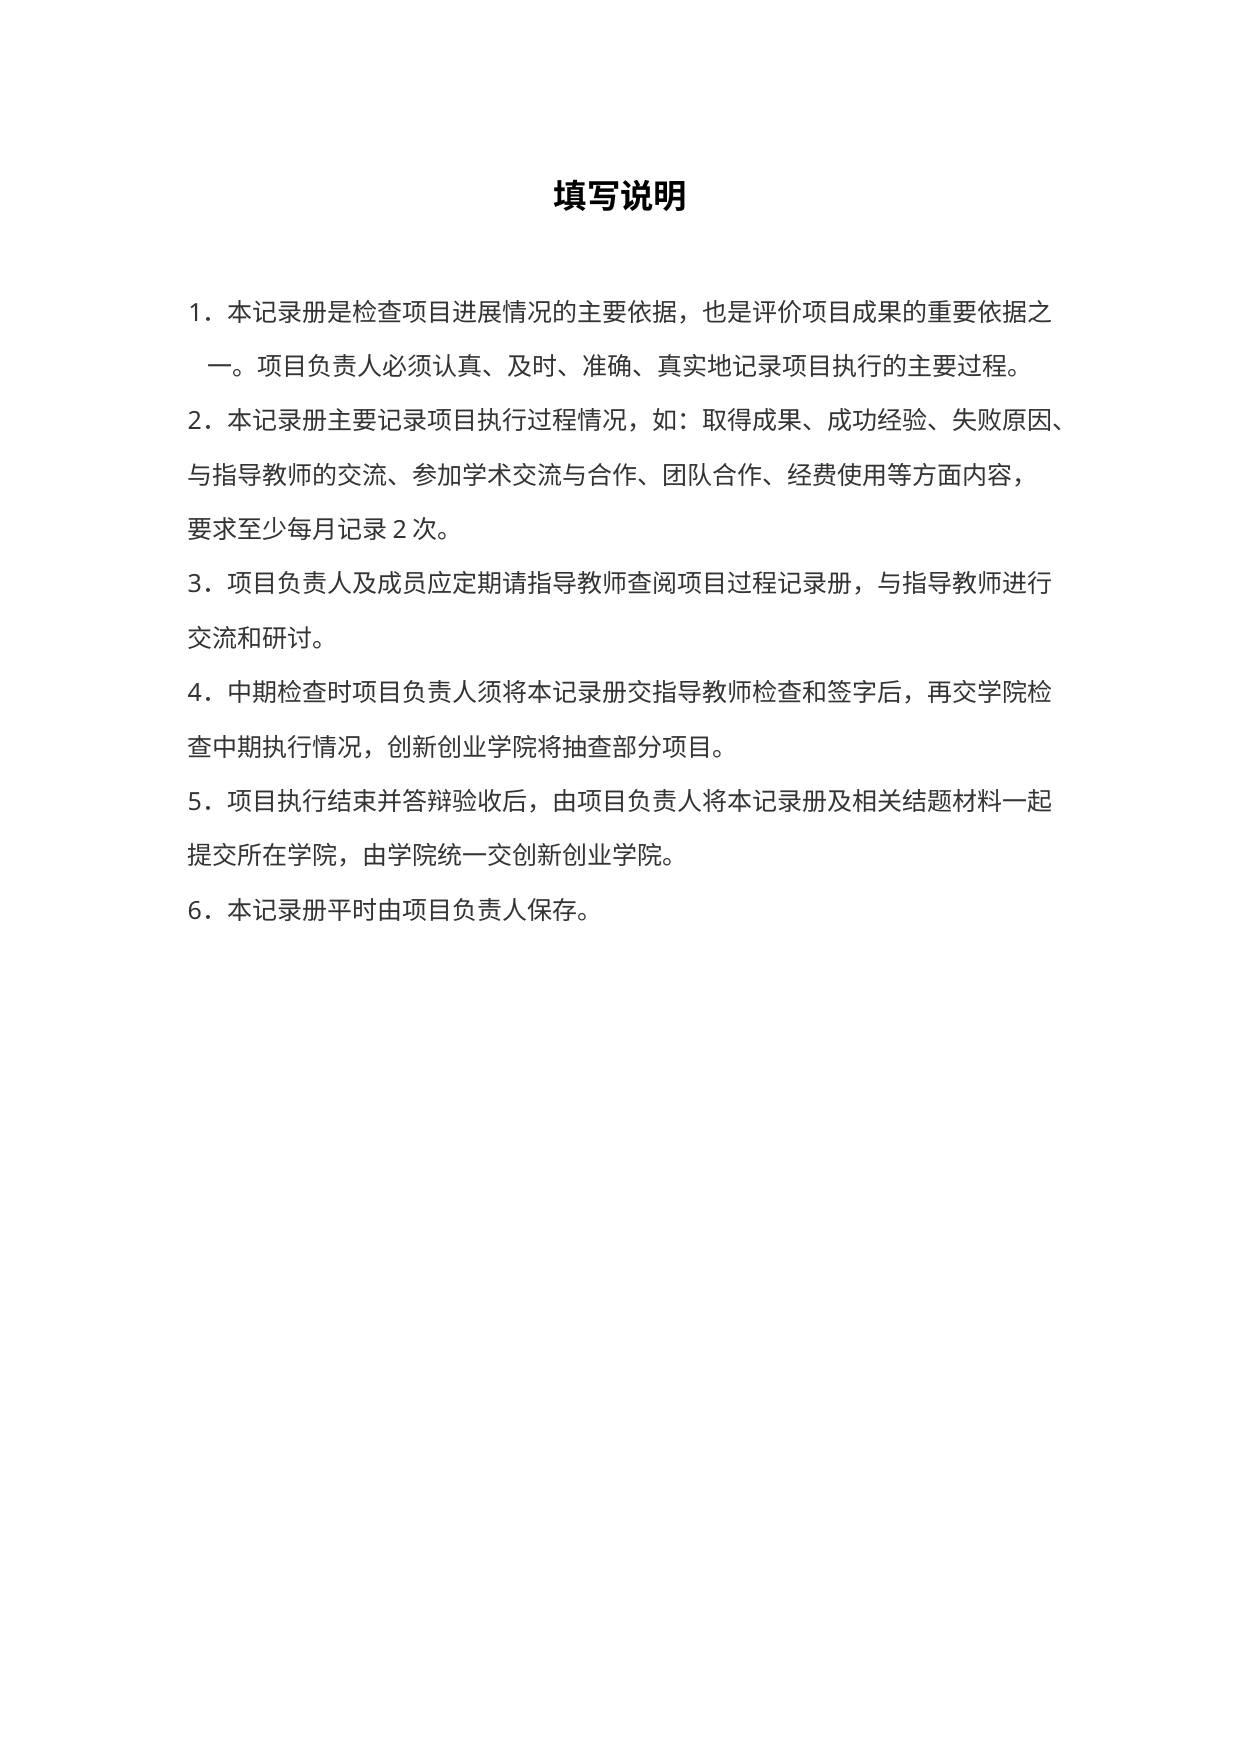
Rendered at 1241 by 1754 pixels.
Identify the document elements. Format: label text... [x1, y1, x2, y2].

text 1．本记录册是检查项目进展情况的主要依据，也是评价项目成果的重要依据之一。项目负责人必须认真、及时、准确、真实地记录项目执行的主要过程。 [187, 292, 1053, 383]
text 填写说明 [187, 162, 1053, 227]
text 5．项目执行结束并答辩验收后，由项目负责人将本记录册及相关结题材料一起提交所在学院，由学院统一交创新创业学院。 [187, 781, 1053, 872]
text 2．本记录册主要记录项目执行过程情况，如：取得成果、成功经验、失败原因、与指导教师的交流、参加学术交流与合作、团队合作、经费使用等方面内容，要求至少每月记录2次。 [187, 401, 1053, 546]
text 4．中期检查时项目负责人须将本记录册交指导教师检查和签字后，再交学院检查中期执行情况，创新创业学院将抽查部分项目。 [187, 673, 1053, 763]
text 6．本记录册平时由项目负责人保存。 [187, 890, 1053, 926]
text 3．项目负责人及成员应定期请指导教师查阅项目过程记录册，与指导教师进行交流和研讨。 [187, 564, 1053, 654]
